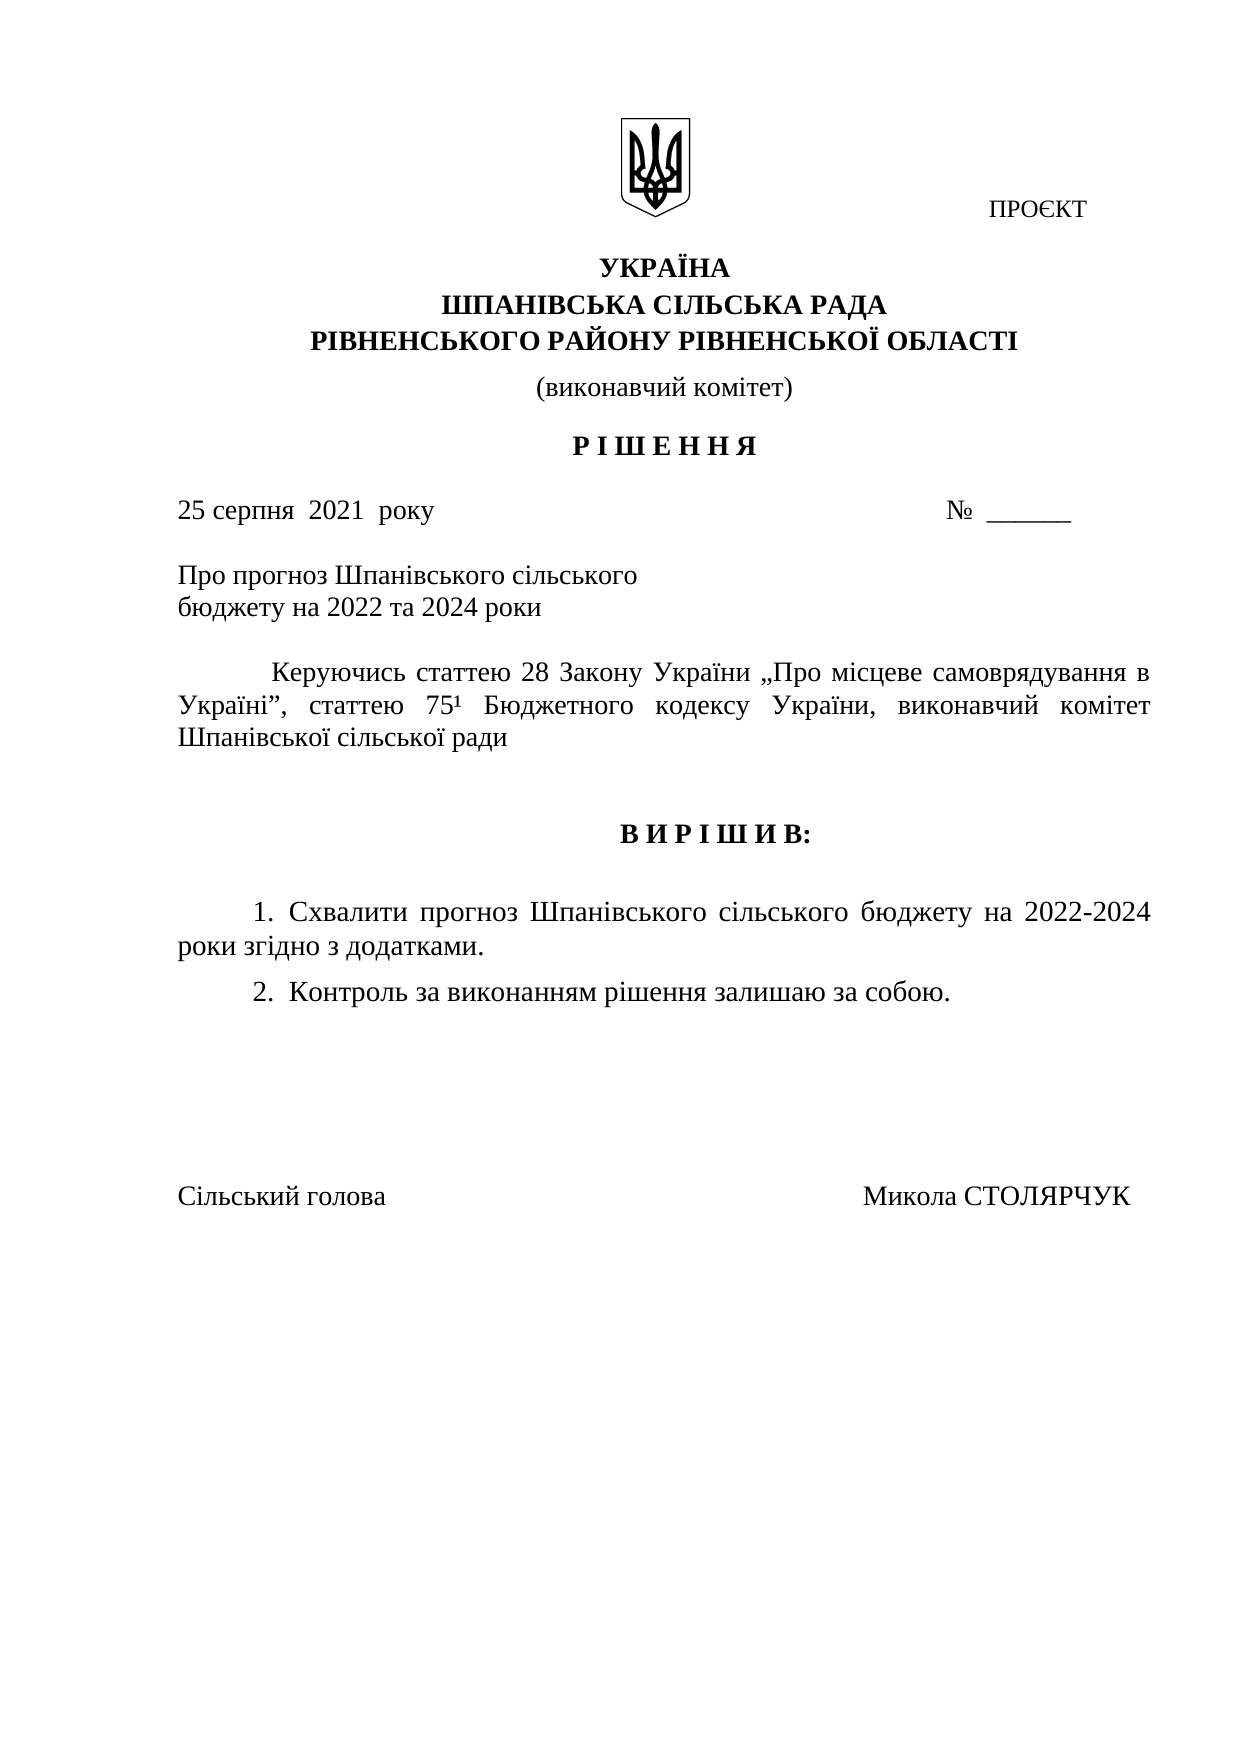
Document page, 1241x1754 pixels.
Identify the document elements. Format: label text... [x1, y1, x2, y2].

text (виконавчий комітет) [177, 378, 542, 401]
subtitle ШПАНІВСЬКА сільська рада [866, 296, 1152, 319]
text Р І Ш Е Н Н Я [177, 428, 1152, 461]
text Про прогноз Шпанівського сільського [177, 558, 1152, 591]
text В И Р І Ш И В: [177, 817, 1160, 850]
text 2. Контроль за виконанням рішення залишаю за собою. [177, 974, 1152, 1008]
text ПРОЄКТ [177, 118, 1152, 223]
text бюджету на 2022 та 2024 роки [177, 591, 1152, 623]
subtitle ШПАНІВСЬКА сільська рада [177, 296, 848, 319]
text РІВНЕНСЬКОГО РАЙОНУ РІВНЕНСЬКОЇ ОБЛАСТІ [177, 332, 1152, 355]
text Керуючись статтею 28 Закону України „Про місцеве самоврядування в Україні”, статтею 75¹ Бюджетного кодексу України, виконавчий комітет Шпанівської сільської ради [177, 655, 1152, 752]
text Сільський голова Микола СТОЛЯРЧУК [177, 1179, 1152, 1211]
text 1. Схвалити прогноз Шпанівського сільського бюджету на 2022-2024 роки згідно з додатками. [177, 894, 1152, 962]
text 25 серпня 2021 року № ______ [177, 493, 1152, 526]
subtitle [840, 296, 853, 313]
text Україна [177, 251, 1152, 284]
text (виконавчий комітет) [540, 378, 1152, 401]
